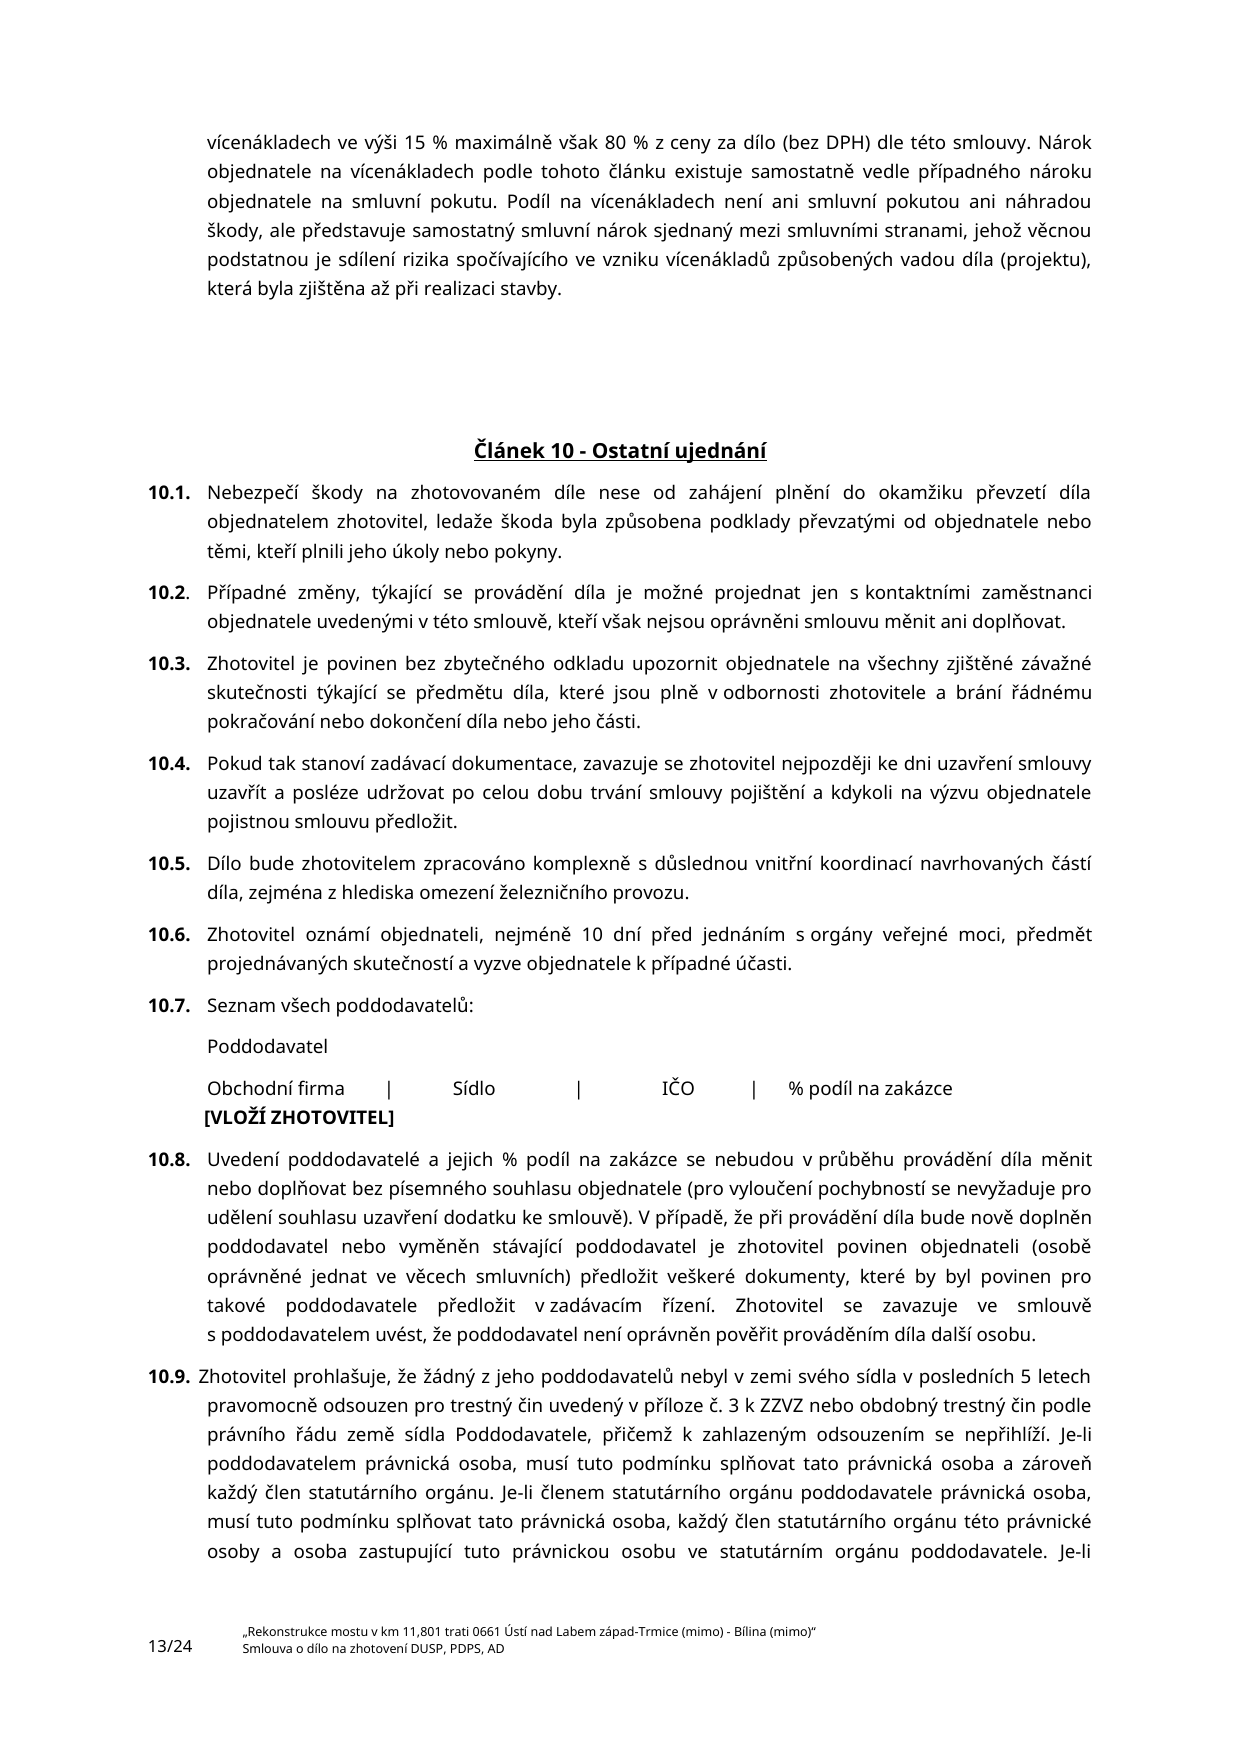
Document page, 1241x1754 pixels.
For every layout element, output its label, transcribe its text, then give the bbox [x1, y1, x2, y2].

text Obchodní firma | Sídlo | IČO | % podíl na zakázce [151, 1072, 1092, 1101]
text 10.1. Nebezpečí škody na zhotovovaném díle nese od zahájení plnění do okamžiku převzetí díla objednatelem zhotovitel, ledaže škoda byla způsobena podklady převzatými od objednatele nebo těmi, kteří plnili jeho úkoly nebo pokyny. [148, 476, 1092, 564]
subtitle Článek 10 - Ostatní ujednání [148, 435, 1092, 464]
text 10.7. Seznam všech poddodavatelů: [148, 989, 1092, 1018]
text 10.3. Zhotovitel je povinen bez zbytečného odkladu upozornit objednatele na všechny zjištěné závažné skutečnosti týkající se předmětu díla, které jsou plně v odbornosti zhotovitele a brání řádnému pokračování nebo dokončení díla nebo jeho části. [148, 647, 1092, 735]
text [VLOŽÍ ZHOTOVITEL] [148, 1101, 1092, 1131]
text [148, 126, 1092, 301]
text 10.2. Případné změny, týkající se provádění díla je možné projednat jen s kontaktními zaměstnanci objednatele uvedenými v této smlouvě, kteří však nejsou oprávněni smlouvu měnit ani doplňovat. [148, 576, 1092, 635]
text 10.5. Dílo bude zhotovitelem zpracováno komplexně s důslednou vnitřní koordinací navrhovaných částí díla, zejména z hlediska omezení železničního provozu. [148, 847, 1092, 906]
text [148, 1360, 1092, 1564]
text 10.4. Pokud tak stanoví zadávací dokumentace, zavazuje se zhotovitel nejpozději ke dni uzavření smlouvy uzavřít a posléze udržovat po celou dobu trvání smlouvy pojištění a kdykoli na výzvu objednatele pojistnou smlouvu předložit. [148, 747, 1092, 835]
text 10.6. Zhotovitel oznámí objednateli, nejméně 10 dní před jednáním s orgány veřejné moci, předmět projednávaných skutečností a vyzve objednatele k případné účasti. [148, 918, 1092, 976]
text Poddodavatel [204, 1031, 1092, 1060]
text 10.8. Uvedení poddodavatelé a jejich % podíl na zakázce se nebudou v průběhu provádění díla měnit nebo doplňovat bez písemného souhlasu objednatele (pro vyloučení pochybností se nevyžaduje pro udělení souhlasu uzavření dodatku ke smlouvě). V případě, že při provádění díla bude nově doplněn poddodavatel nebo vyměněn stávající poddodavatel je zhotovitel povinen objednateli (osobě oprávněné jednat ve věcech smluvních) předložit veškeré dokumenty, které by byl povinen pro takové poddodavatele předložit v zadávacím řízení. Zhotovitel se zavazuje ve smlouvě s poddodavatelem uvést, že poddodavatel není oprávněn pověřit prováděním díla další osobu. [148, 1143, 1092, 1347]
